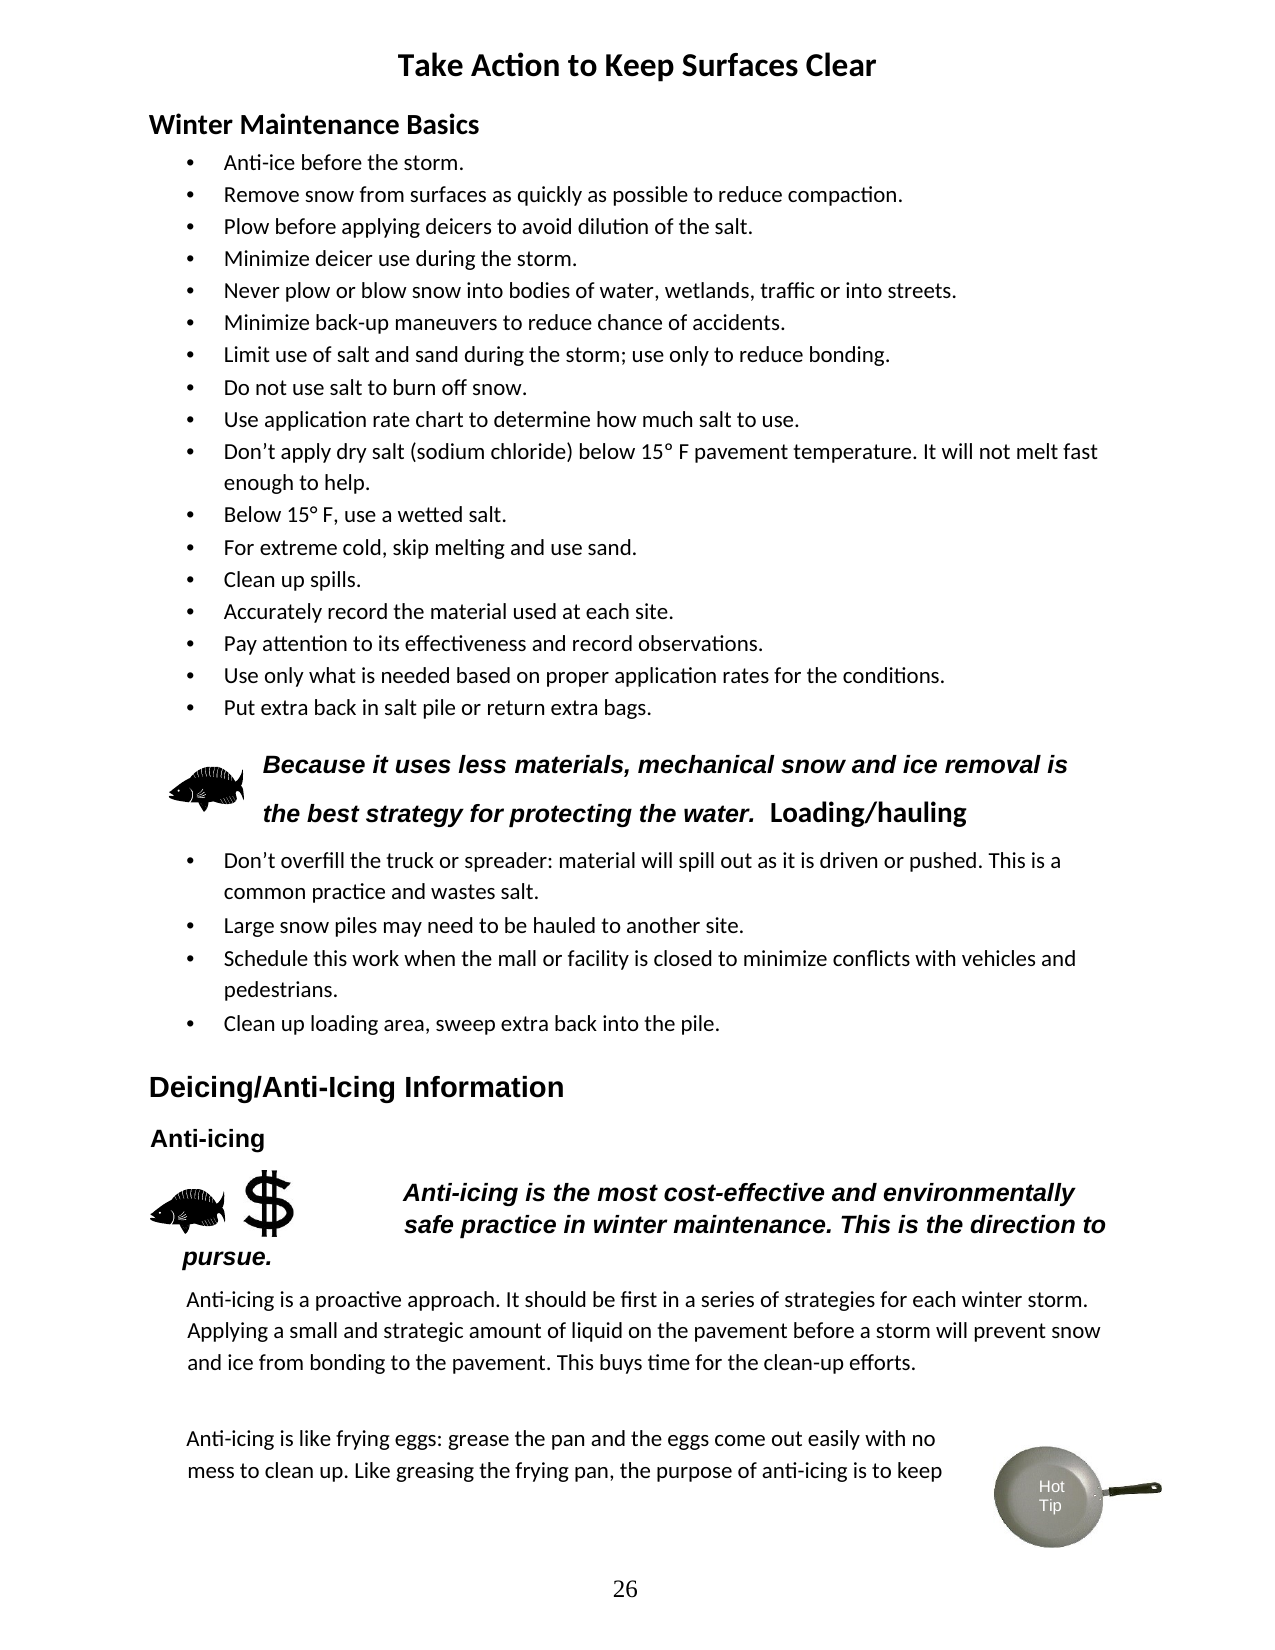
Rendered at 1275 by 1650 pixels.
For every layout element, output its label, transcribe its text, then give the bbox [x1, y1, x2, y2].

subtitle Deicing/Anti-Icing Information [148, 1070, 1169, 1103]
subtitle Take Action to Keep Surfaces Clear [106, 44, 1169, 85]
list For extreme cold, skip melting and use sand. [186, 533, 1125, 561]
list Below 15° F, use a wetted salt. [186, 501, 1125, 528]
list Accurately record the material used at each site. [186, 597, 1125, 625]
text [186, 1424, 1125, 1484]
subtitle Winter Maintenance Basics [148, 106, 1103, 142]
list Pay attention to its effectiveness and record observations. [186, 629, 1125, 657]
text Because it uses less materials, mechanical snow and ice removal is the best strategy for protecting the water. Loading/hauling [150, 750, 1113, 830]
list Clean up spills. [186, 565, 1125, 593]
list Clean up loading area, sweep extra back into the pile. [186, 1009, 1125, 1037]
list Don’t apply dry salt (sodium chloride) below 15º F pavement temperature. It will not melt fast enough to help. [186, 437, 1125, 496]
list Use only what is needed based on proper application rates for the conditions. [186, 661, 1125, 689]
text Anti-icing is the most cost-effective and environmentally safe practice in winter maintenance. This is the direction to pursue. [181, 1178, 1128, 1271]
list Plow before applying deicers to avoid dilution of the salt. [186, 212, 1125, 240]
list Remove snow from surfaces as quickly as possible to reduce compaction. [186, 180, 1125, 208]
picture [243, 1170, 296, 1237]
list Put extra back in salt pile or return extra bags. [186, 693, 1125, 721]
list Large snow piles may need to be hauled to another site. [186, 912, 1125, 940]
list Never plow or blow snow into bodies of water, wetlands, traffic or into streets. [186, 276, 1125, 304]
list Schedule this work when the mall or facility is closed to minimize conflicts with vehicles and pedestrians. [186, 944, 1125, 1003]
list Use application rate chart to determine how much salt to use. [186, 405, 1125, 433]
list Minimize deicer use during the storm. [186, 244, 1125, 272]
picture [993, 1445, 1162, 1548]
list Limit use of salt and sand during the storm; use only to reduce bonding. [186, 341, 1125, 369]
list Do not use salt to burn off snow. [186, 373, 1125, 401]
list Don’t overfill the truck or spreader: material will spill out as it is driven or pushed. This is a common practice and wastes salt. [186, 846, 1125, 906]
list Anti-ice before the storm. [186, 148, 1125, 176]
list Minimize back-up maneuvers to reduce chance of accidents. [186, 308, 1125, 337]
subtitle Anti-icing [150, 1124, 1142, 1153]
text Anti-icing is a proactive approach. It should be first in a series of strategies for each winter storm. Applying a small and strategic amount of liquid on the pavement before a storm will prevent snow and ice from bonding to the pavement. This buys time for the clean-up efforts. [186, 1285, 1125, 1376]
